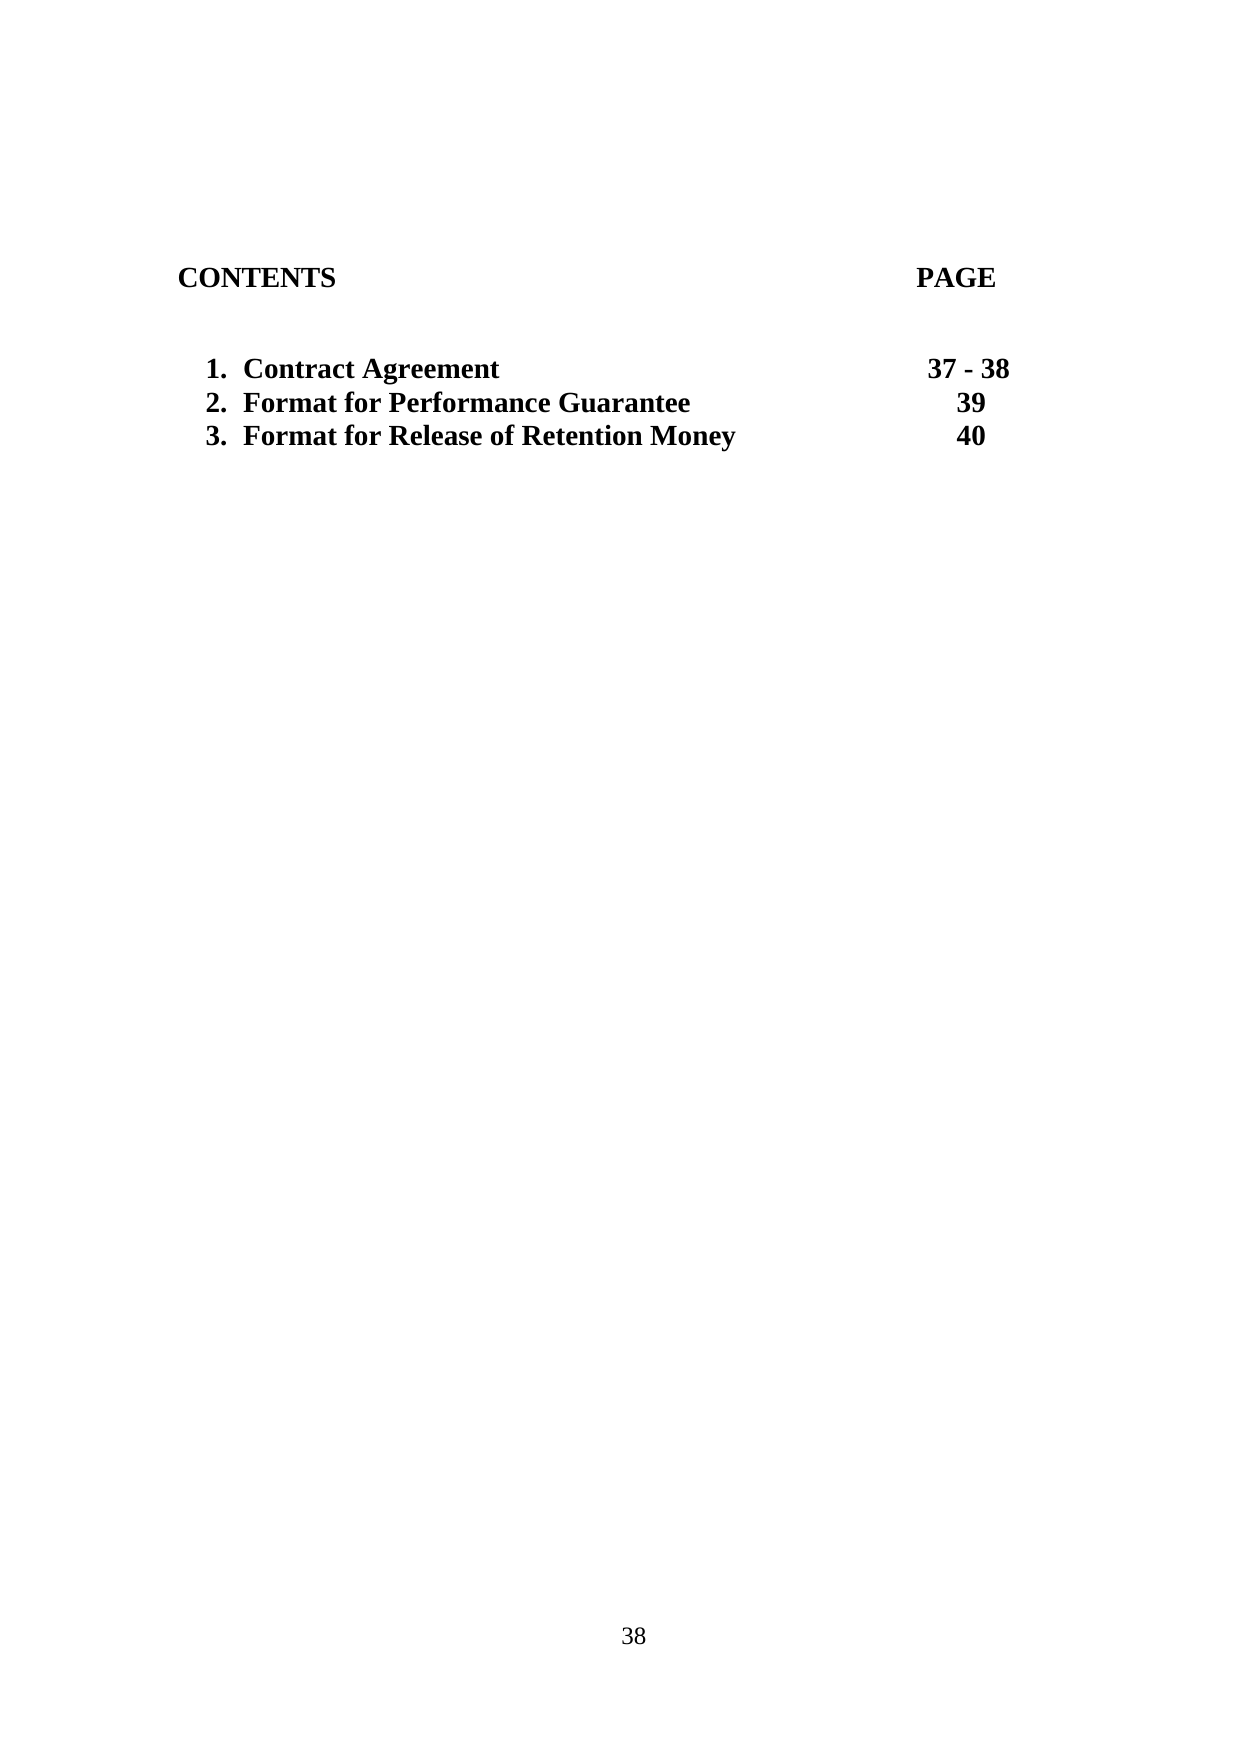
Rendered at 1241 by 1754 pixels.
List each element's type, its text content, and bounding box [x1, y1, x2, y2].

list Format for Release of Retention Money 40 [205, 418, 1090, 452]
list Contract Agreement 37 - 38 [205, 351, 1090, 385]
list Format for Performance Guarantee 39 [205, 385, 1090, 418]
text CONTENTS PAGE [177, 260, 1090, 294]
